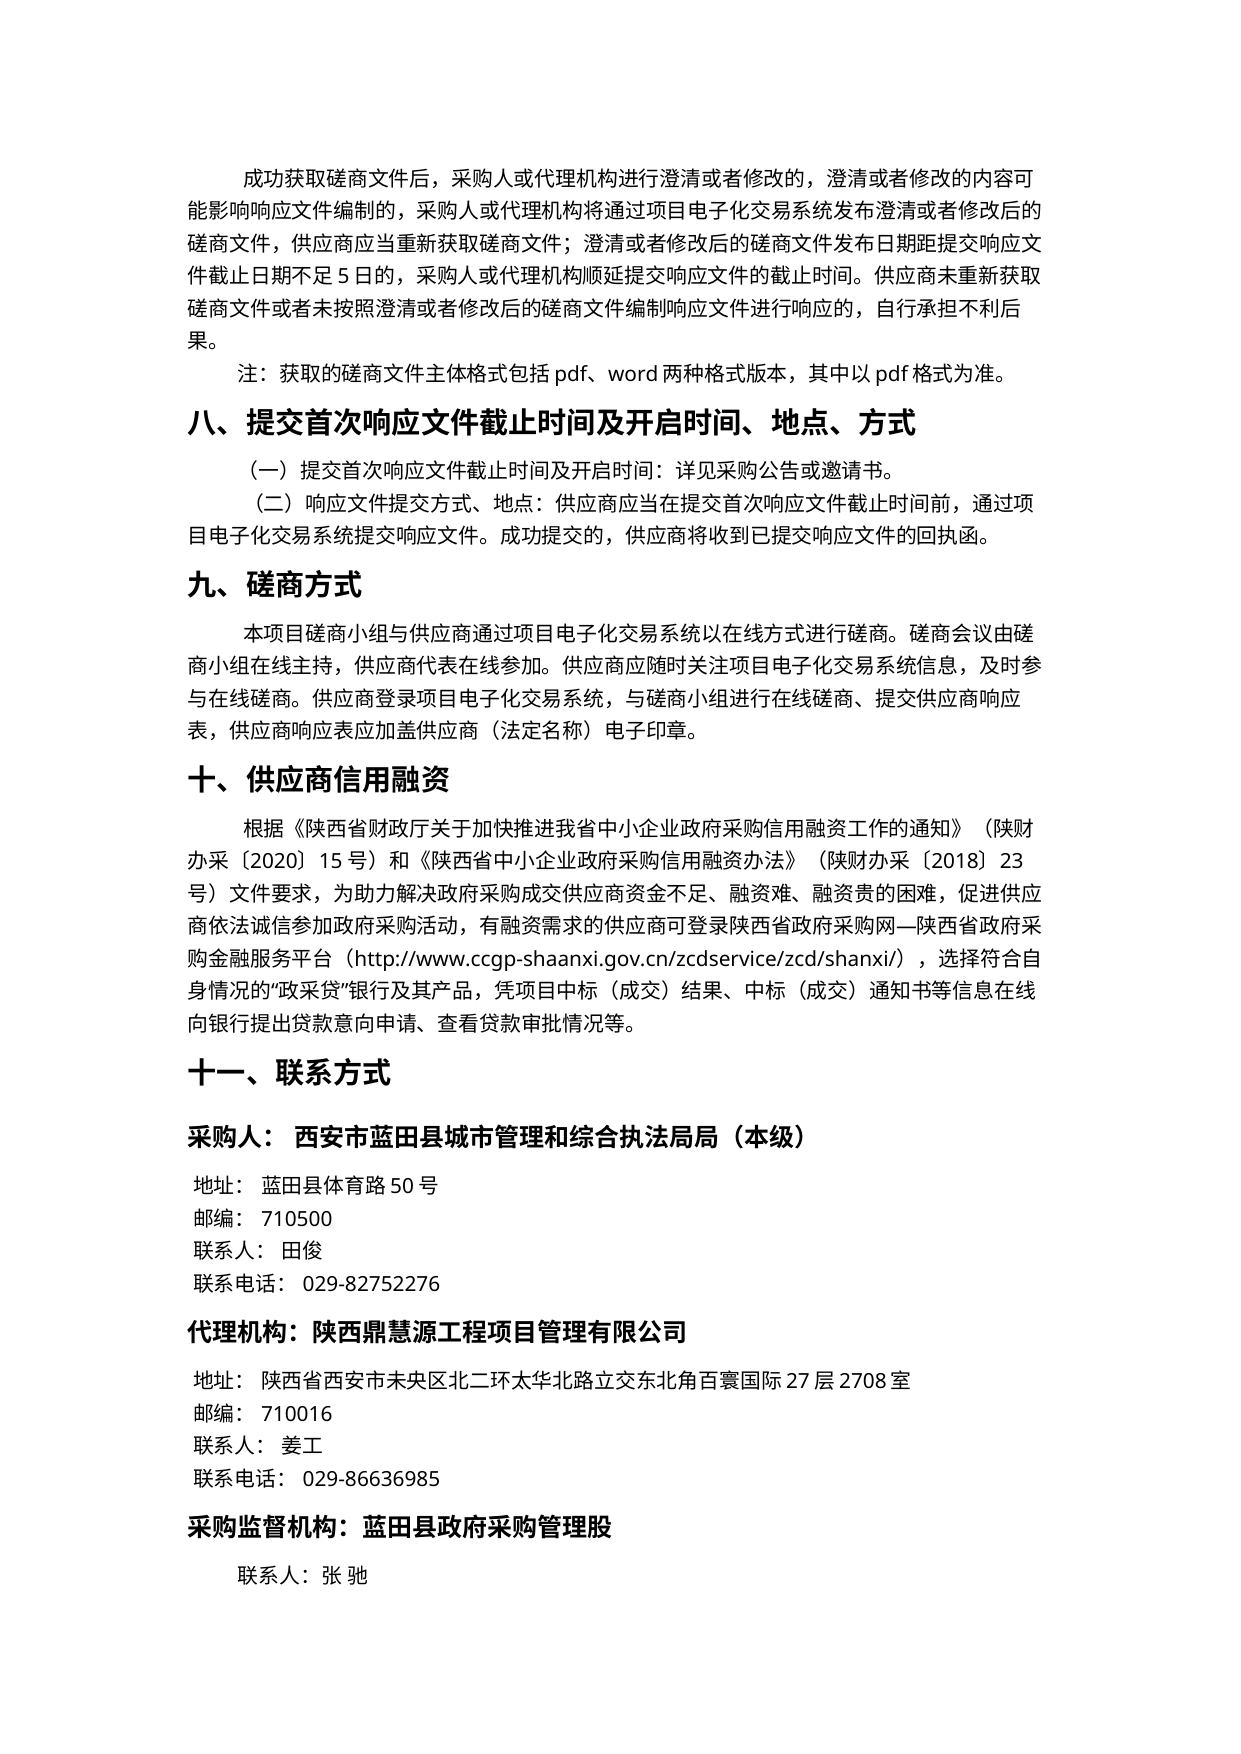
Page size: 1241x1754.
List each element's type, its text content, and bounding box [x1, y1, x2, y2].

text 邮编： 710016 [187, 1397, 1053, 1429]
text 本项目磋商小组与供应商通过项目电子化交易系统以在线方式进行磋商。磋商会议由磋商小组在线主持，供应商代表在线参加。供应商应随时关注项目电子化交易系统信息，及时参与在线磋商。供应商登录项目电子化交易系统，与磋商小组进行在线磋商、提交供应商响应表，供应商响应表应加盖供应商（法定名称）电子印章。 [187, 617, 1053, 747]
text 联系人： 姜工 [187, 1429, 1053, 1462]
text 联系电话： 029-86636985 [187, 1462, 1053, 1494]
text 联系人： 田俊 [187, 1234, 1053, 1267]
text 联系人：张 驰 [187, 1559, 1053, 1592]
text 采购监督机构：蓝田县政府采购管理股 [187, 1494, 1053, 1559]
text 采购人： 西安市蓝田县城市管理和综合执法局局（本级） [187, 1104, 1053, 1169]
text 十一、联系方式 [187, 1039, 1053, 1104]
text 联系电话： 029-82752276 [187, 1267, 1053, 1299]
text 地址： 陕西省西安市未央区北二环太华北路立交东北角百寰国际27层2708室 [187, 1364, 1053, 1397]
text （二）响应文件提交方式、地点：供应商应当在提交首次响应文件截止时间前，通过项目电子化交易系统提交响应文件。成功提交的，供应商将收到已提交响应文件的回执函。 [187, 487, 1053, 552]
text 地址： 蓝田县体育路50号 [187, 1169, 1053, 1202]
text 注：获取的磋商文件主体格式包括pdf、word两种格式版本，其中以pdf格式为准。 [187, 357, 1053, 389]
text 根据《陕西省财政厅关于加快推进我省中小企业政府采购信用融资工作的通知》（陕财办采〔2020〕15 号）和《陕西省中小企业政府采购信用融资办法》（陕财办采〔2018〕23 号）文件要求，为助力解决政府采购成交供应商资金不足、融资难、融资贵的困难，促进供应商依法诚信参加政府采购活动，有融资需求的供应商可登录陕西省政府采购网—陕西省政府采购金融服务平台（http://www.ccgp-shaanxi.gov.cn/zcdservice/zcd/shanxi/），选择符合自身情况的“政采贷”银行及其产品，凭项目中标（成交）结果、中标（成交）通知书等信息在线向银行提出贷款意向申请、查看贷款审批情况等。 [187, 812, 1053, 1039]
text 九、磋商方式 [187, 552, 1053, 617]
text 十、供应商信用融资 [187, 747, 1053, 812]
text 邮编： 710500 [187, 1202, 1053, 1234]
text （一）提交首次响应文件截止时间及开启时间：详见采购公告或邀请书。 [187, 454, 1053, 487]
text 代理机构：陕西鼎慧源工程项目管理有限公司 [187, 1299, 1053, 1364]
text 八、提交首次响应文件截止时间及开启时间、地点、方式 [187, 389, 1053, 454]
text 成功获取磋商文件后，采购人或代理机构进行澄清或者修改的，澄清或者修改的内容可能影响响应文件编制的，采购人或代理机构将通过项目电子化交易系统发布澄清或者修改后的磋商文件，供应商应当重新获取磋商文件；澄清或者修改后的磋商文件发布日期距提交响应文件截止日期不足5日的，采购人或代理机构顺延提交响应文件的截止时间。供应商未重新获取磋商文件或者未按照澄清或者修改后的磋商文件编制响应文件进行响应的，自行承担不利后果。 [187, 162, 1053, 357]
